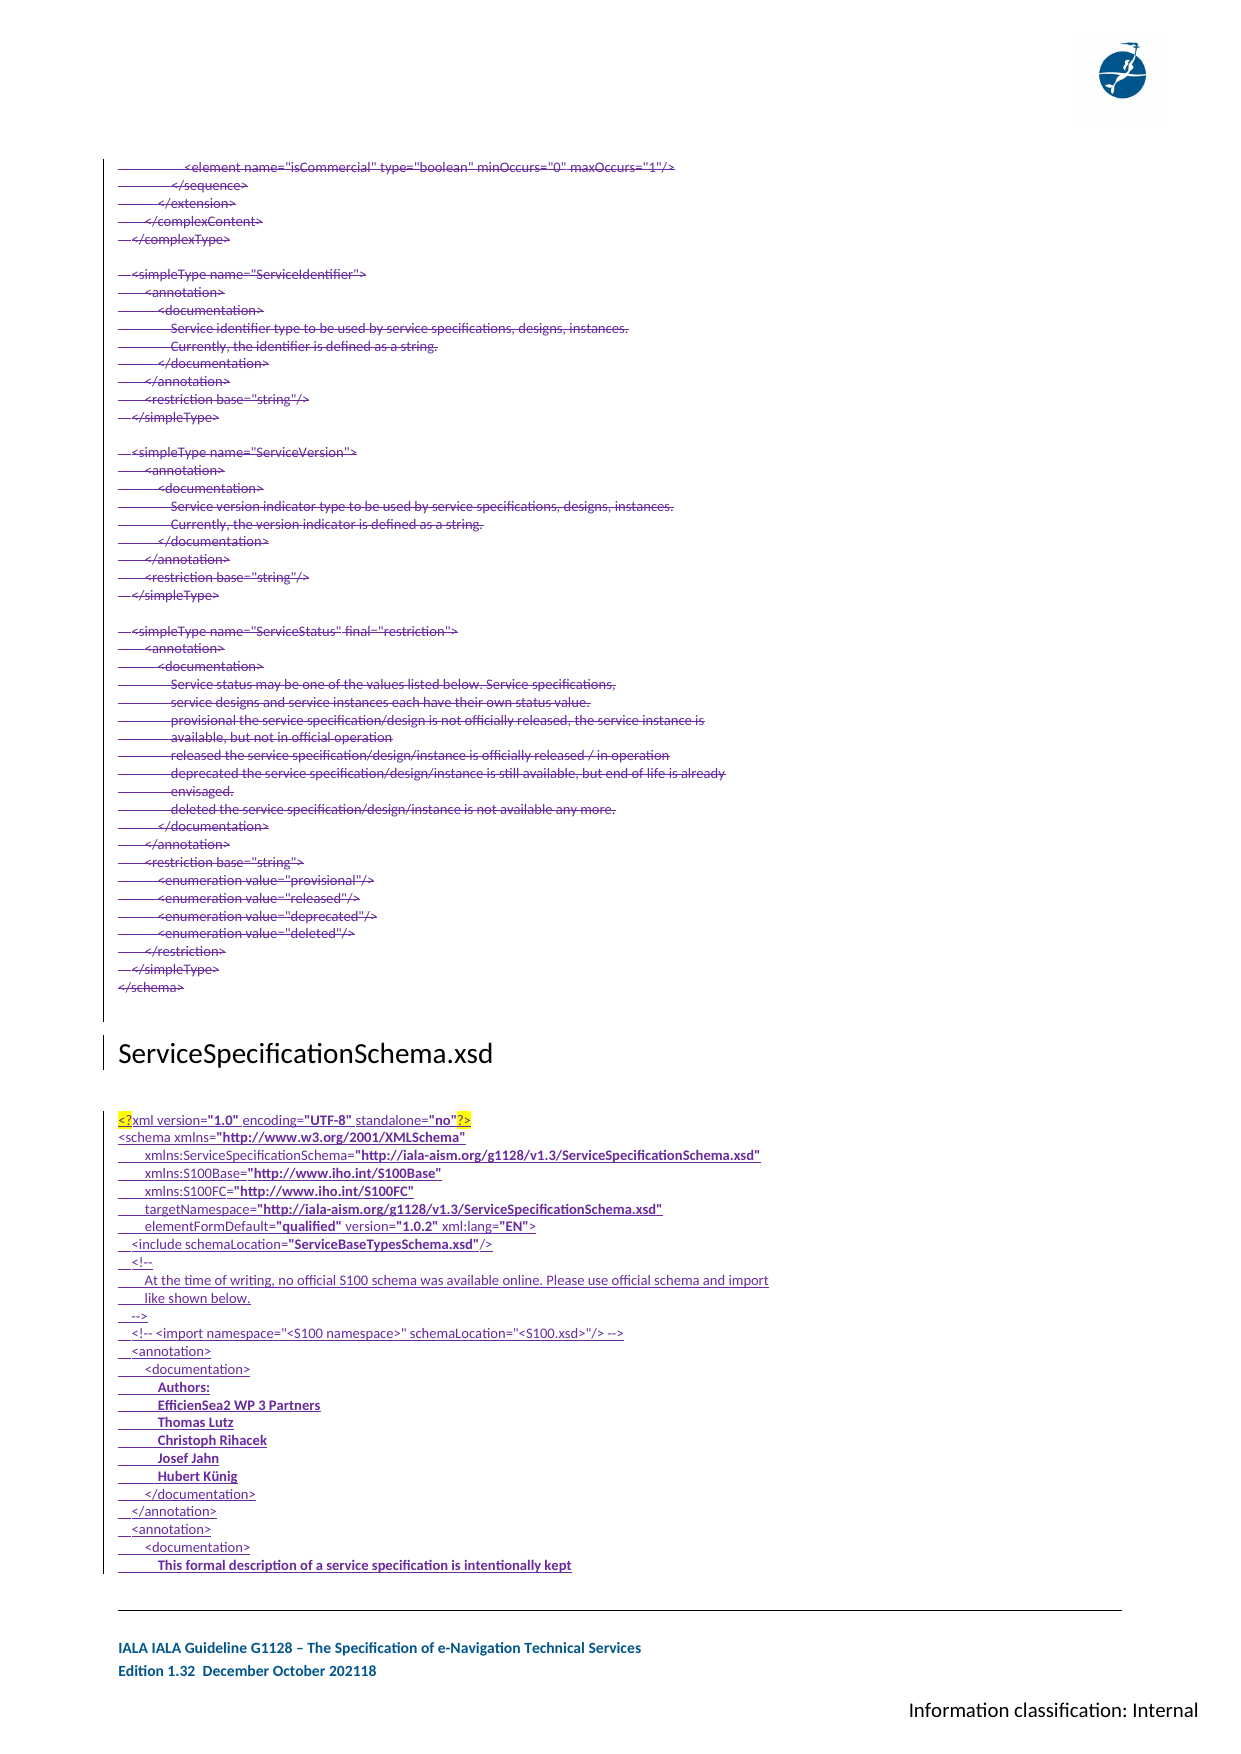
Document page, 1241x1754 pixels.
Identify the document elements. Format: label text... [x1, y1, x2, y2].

picture [1076, 34, 1169, 126]
text ServiceSpecificationSchema.xsd [118, 1035, 1122, 1070]
